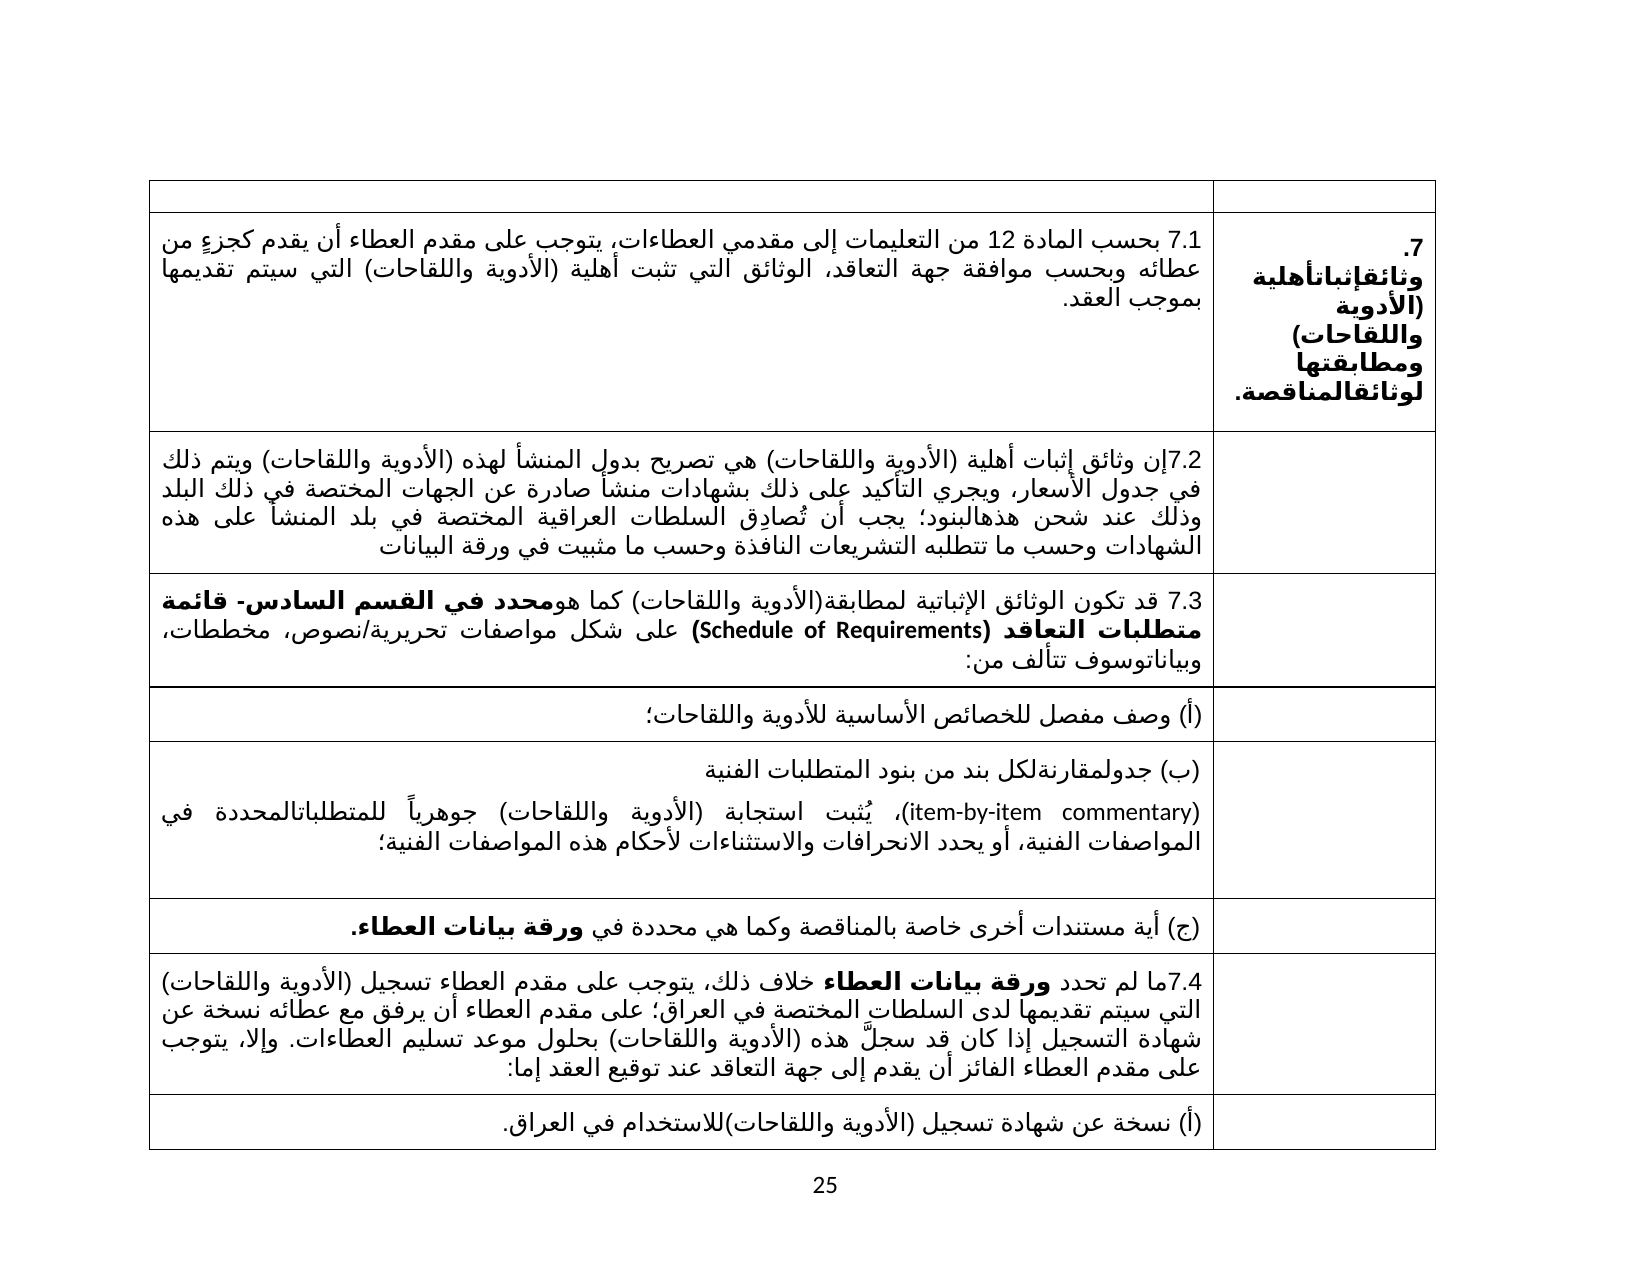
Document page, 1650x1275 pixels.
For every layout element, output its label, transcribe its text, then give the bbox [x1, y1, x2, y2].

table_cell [150, 181, 1213, 212]
table_cell 7.2إن وثائق إثبات أهلية (الأدوية واللقاحات) هي تصريح بدول المنشأ لهذه (الأدوية واللقاحات) ويتم ذلك في جدول الأسعار، ويجري التأكيد على ذلك بشهادات منشأ صادرة عن الجهات المختصة في ذلك البلد وذلك عند شحن هذهالبنود؛ يجب أن تُصادِق السلطات العراقية المختصة في بلد المنشأ على هذه الشهادات وحسب ما تتطلبه التشريعات النافذة وحسب ما مثبيت في ورقة البيانات [150, 432, 1213, 572]
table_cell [150, 1095, 1213, 1149]
table_cell 7.4ما لم تحدد ورقة بيانات العطاء خلاف ذلك، يتوجب على مقدم العطاء تسجيل (الأدوية واللقاحات) التي سيتم تقديمها لدى السلطات المختصة في العراق؛ على مقدم العطاء أن يرفق مع عطائه نسخة عن شهادة التسجيل إذا كان قد سجلَّ هذه (الأدوية واللقاحات) بحلول موعد تسليم العطاءات. وإلا، يتوجب على مقدم العطاء الفائز أن يقدم إلى جهة التعاقد عند توقيع العقد إما: [150, 954, 1213, 1094]
table_cell [1214, 954, 1435, 1094]
table_cell [1214, 1095, 1435, 1149]
table_cell [1214, 688, 1435, 741]
table_cell [1214, 181, 1435, 212]
table_cell 7.3 قد تكون الوثائق الإثباتية لمطابقة(الأدوية واللقاحات) كما هومحدد في القسم السادس- قائمة متطلبات التعاقد (Schedule of Requirements) على شكل مواصفات تحريرية/نصوص، مخططات، وبياناتوسوف تتألف من: [150, 574, 1213, 686]
table_cell (أ) وصف مفصل للخصائص الأساسية للأدوية واللقاحات؛ [150, 688, 1213, 741]
table_cell [1214, 742, 1435, 898]
table_cell 7. وثائقإثباتأهلية (الأدوية واللقاحات) ومطابقتها لوثائقالمناقصة. [1214, 213, 1435, 431]
table_cell 7.1 بحسب المادة 12 من التعليمات إلى مقدمي العطاءات، يتوجب على مقدم العطاء أن يقدم كجزءٍ من عطائه وبحسب موافقة جهة التعاقد، الوثائق التي تثبت أهلية (الأدوية واللقاحات) التي سيتم تقديمها بموجب العقد. [150, 213, 1213, 431]
table_cell [1214, 574, 1435, 686]
table_cell (ب) جدولمقارنةلكل بند من بنود المتطلبات الفنية (item-by-item commentary)، يُثبت استجابة (الأدوية واللقاحات) جوهرياً للمتطلباتالمحددة في المواصفات الفنية، أو يحدد الانحرافات والاستثناءات لأحكام هذه المواصفات الفنية؛ [150, 742, 1213, 898]
table_cell [1214, 899, 1435, 953]
table_cell [1214, 432, 1435, 572]
table_cell (ج) أية مستندات أخرى خاصة بالمناقصة وكما هي محددة في ورقة بيانات العطاء. [150, 899, 1213, 953]
